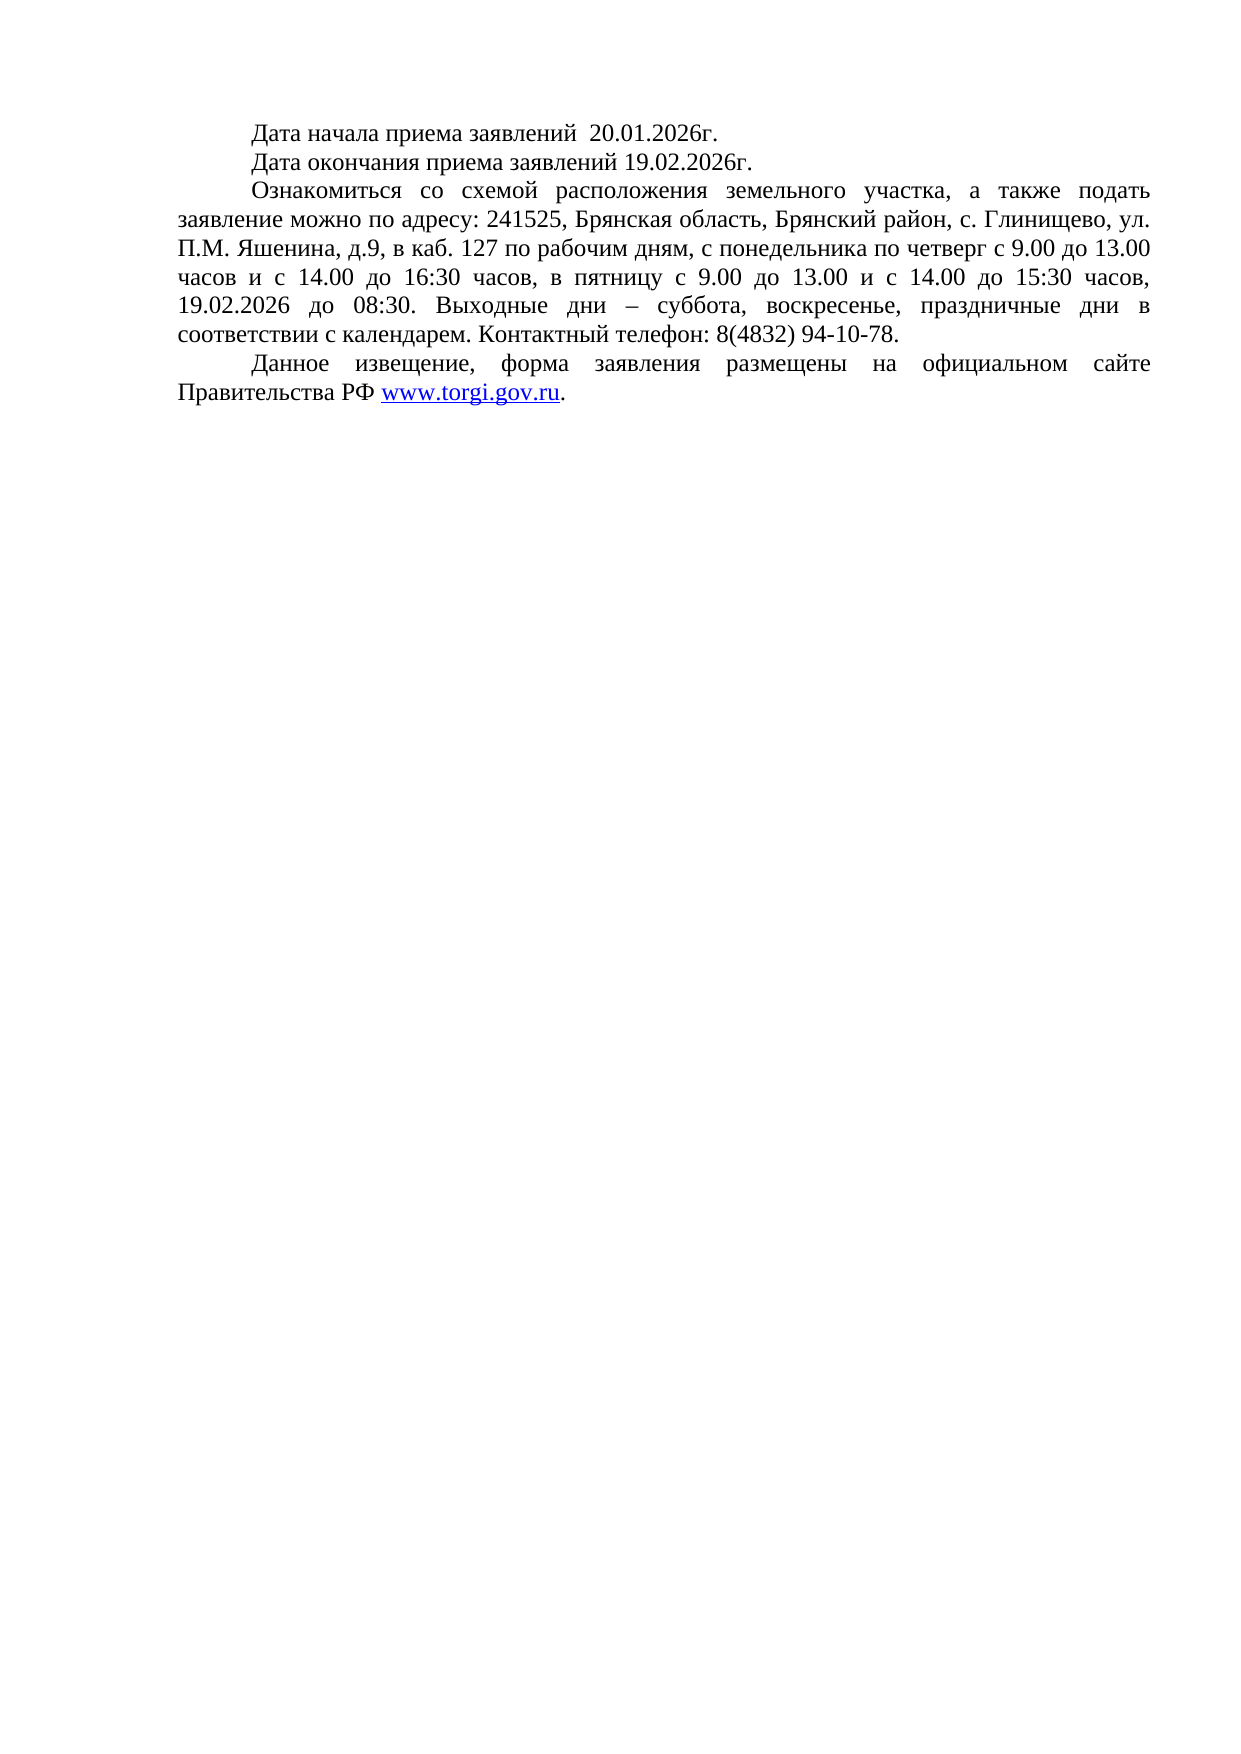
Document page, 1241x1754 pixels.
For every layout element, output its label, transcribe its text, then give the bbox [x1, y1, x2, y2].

text Дата окончания приема заявлений 19.02.2026г. [177, 147, 1152, 176]
text Ознакомиться со схемой расположения земельного участка, а также подать заявление можно по адресу: 241525, Брянская область, Брянский район, с. Глинищево, ул. П.М. Яшенина, д.9, в каб. 127 по рабочим дням, с понедельника по четверг с 9.00 до 13.00 часов и с 14.00 до 16:30 часов, в пятницу с 9.00 до 13.00 и с 14.00 до 15:30 часов, 19.02.2026 до 08:30. Выходные дни – суббота, воскресенье, праздничные дни в соответствии с календарем. Контактный телефон: 8(4832) 94-10-78. [177, 176, 1152, 348]
text Данное извещение, форма заявления размещены на официальном сайте Правительства РФ www.torgi.gov.ru. [177, 348, 1152, 406]
text Дата начала приема заявлений 20.01.2026г. [177, 118, 1152, 147]
